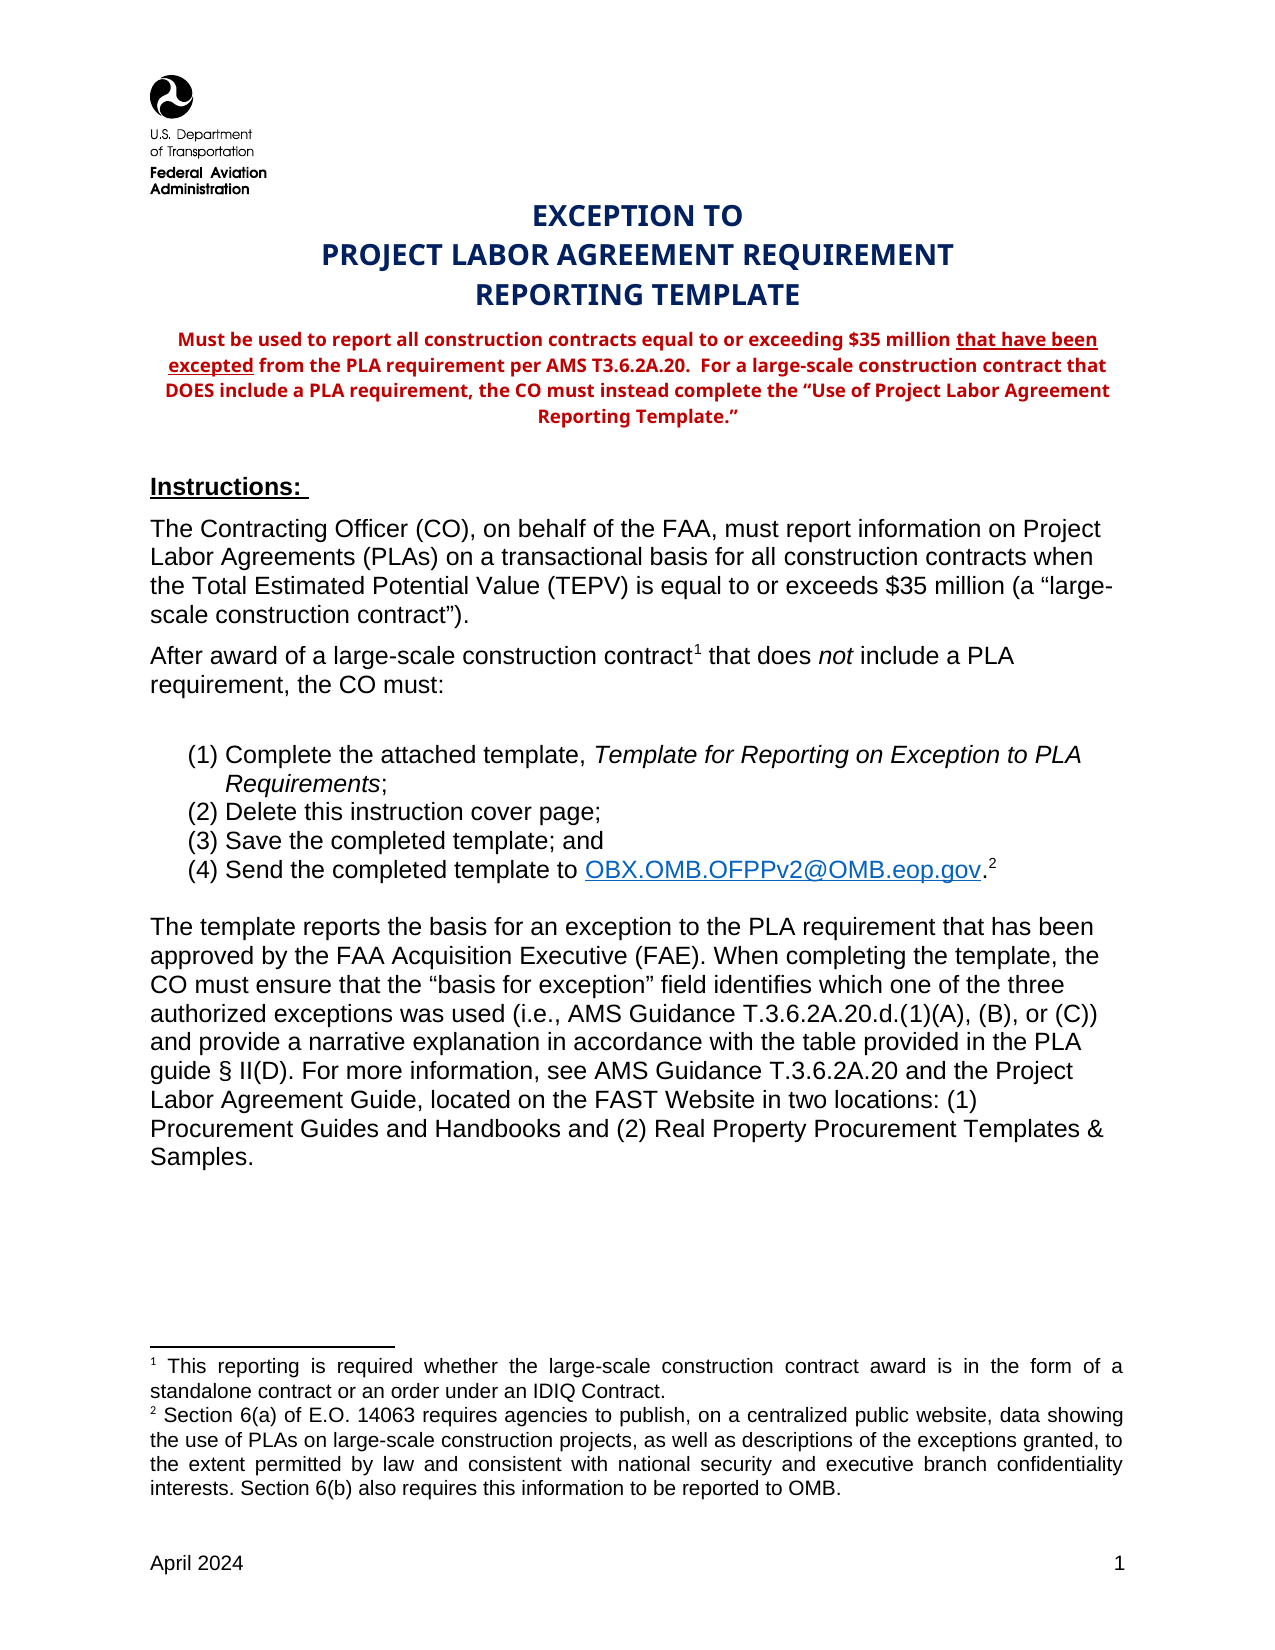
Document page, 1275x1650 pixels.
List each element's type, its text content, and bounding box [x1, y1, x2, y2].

text PROJECT LABOR AGREEMENT REQUIREMENT [150, 235, 1125, 274]
text After award of a large-scale construction contract that does not include a PLA requirement, the CO must: [150, 641, 1125, 699]
text EXCEPTION TO [150, 195, 1125, 235]
text Must be used to report all construction contracts equal to or exceeding $35 million that have been excepted from the PLA requirement per AMS T3.6.2A.20. For a large-scale construction contract that DOES include a PLA requirement, the CO must instead complete the “Use of Project Labor Agreement Reporting Template.” [150, 327, 1125, 429]
list Complete the attached template, Template for Reporting on Exception to PLA Requirements; [187, 740, 1125, 797]
text The template reports the basis for an exception to the PLA requirement that has been approved by the FAA Acquisition Executive (FAE). When completing the template, the CO must ensure that the “basis for exception” field identifies which one of the three authorized exceptions was used (i.e., AMS Guidance T.3.6.2A.20.d.(1)(A), (B), or (C)) and provide a narrative explanation in accordance with the table provided in the PLA guide § II(D). For more information, see AMS Guidance T.3.6.2A.20 and the Project Labor Agreement Guide, located on the FAST Website in two locations: (1) Procurement Guides and Handbooks and (2) Real Property Procurement Templates & Samples. [150, 912, 1125, 1171]
text The Contracting Officer (CO), on behalf of the FAA, must report information on Project Labor Agreements (PLAs) on a transactional basis for all construction contracts when the Total Estimated Potential Value (TEPV) is equal to or exceeds $35 million (a “large-scale construction contract”). [150, 514, 1125, 629]
list Delete this instruction cover page; [187, 797, 1125, 826]
text REPORTING TEMPLATE [150, 274, 1125, 314]
list Send the completed template to OBX.OMB.OFPPv2@OMB.eop.gov. [187, 855, 1125, 884]
list Save the completed template; and [187, 826, 1125, 855]
text Instructions: [150, 472, 1125, 501]
